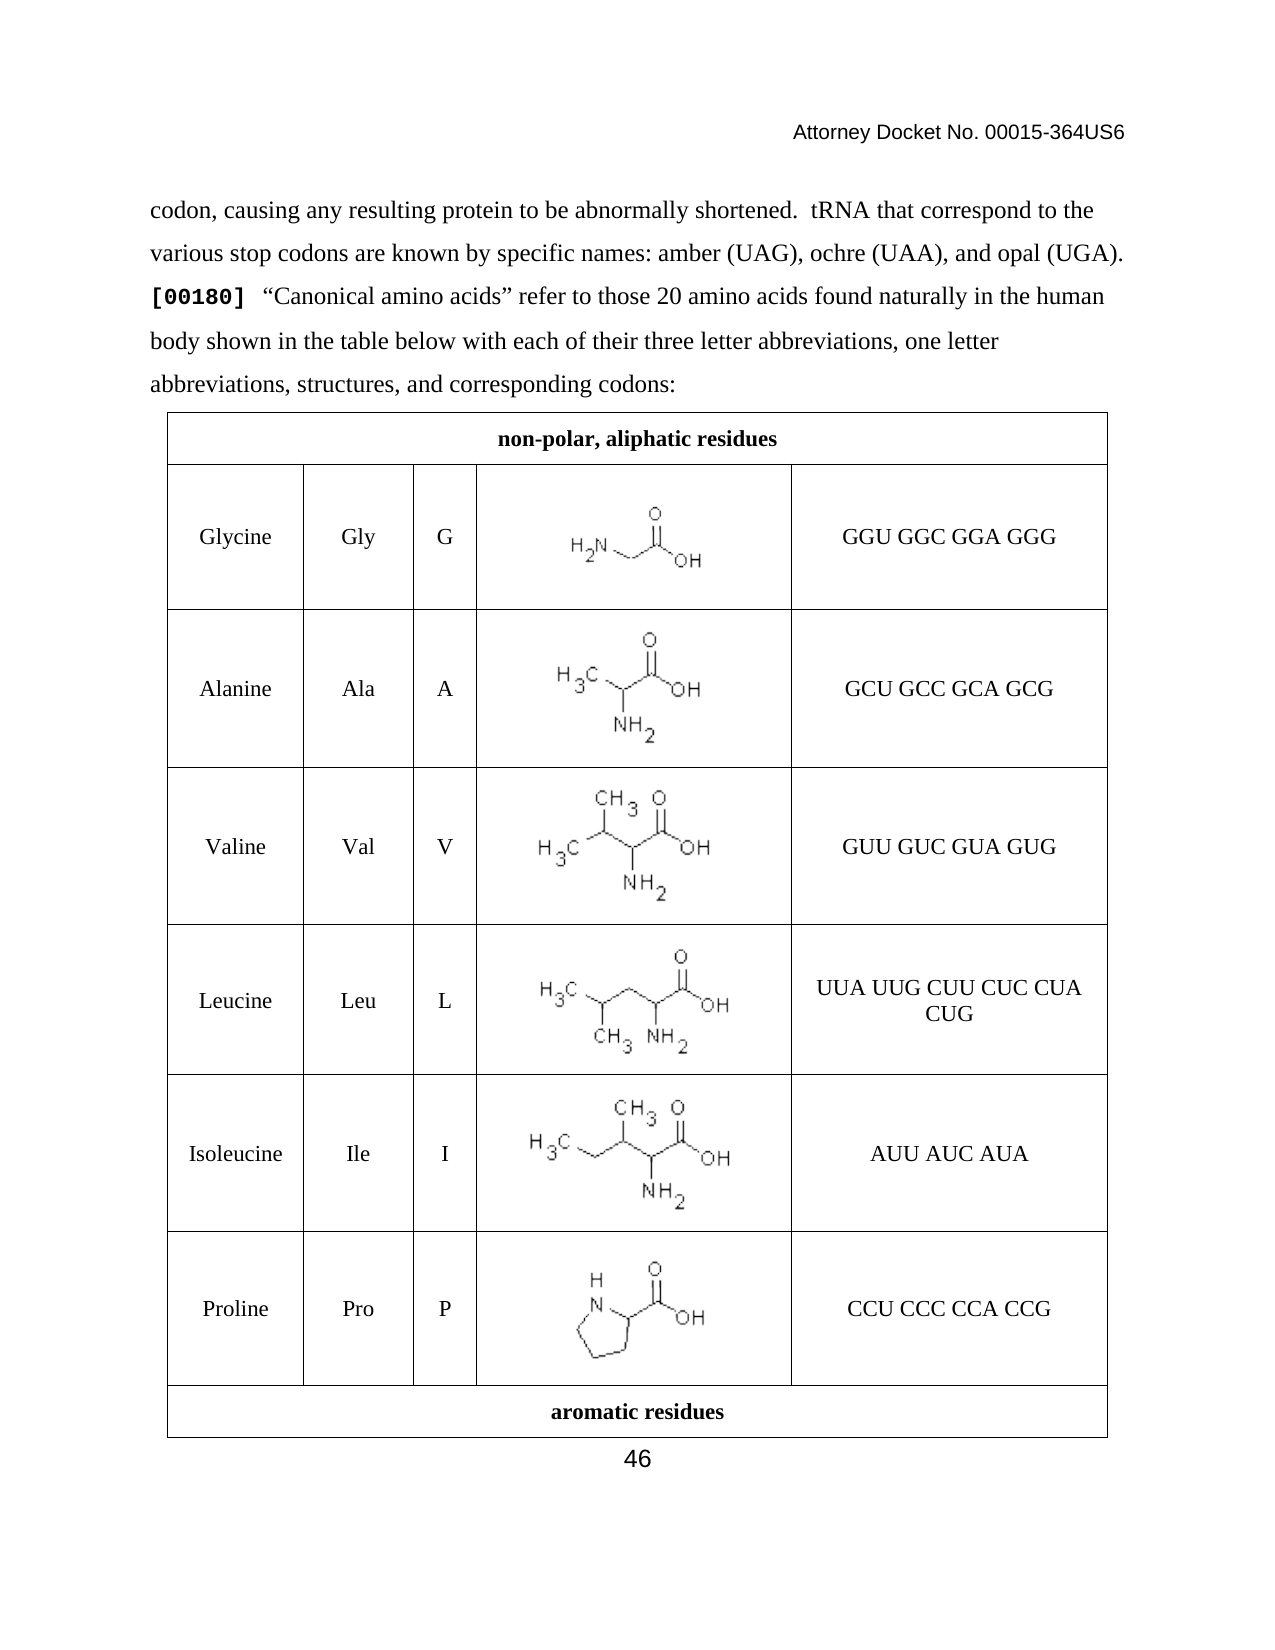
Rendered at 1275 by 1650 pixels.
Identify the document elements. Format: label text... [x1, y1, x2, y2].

table_cell L [414, 925, 476, 1074]
table_cell Pro [304, 1232, 413, 1385]
table_cell Isoleucine [168, 1075, 303, 1231]
table_cell [477, 768, 791, 924]
table_cell GCU GCC GCA GCG [792, 610, 1107, 767]
table_cell Proline [168, 1232, 303, 1385]
table_cell AUU AUC AUA [792, 1075, 1107, 1231]
table_cell P [414, 1232, 476, 1385]
table_cell Gly [304, 465, 413, 609]
table_cell aromatic residues [168, 1386, 1107, 1437]
table_cell Valine [168, 768, 303, 924]
text “Canonical amino acids” refer to those 20 amino acids found naturally in the human body shown in the table below with each of their three letter abbreviations, one letter abbreviations, structures, and corresponding codons: [150, 281, 1125, 398]
table_cell Ile [304, 1075, 413, 1231]
table_cell Leu [304, 925, 413, 1074]
table_cell G [414, 465, 476, 609]
table_cell Alanine [168, 610, 303, 767]
table_cell [477, 465, 791, 609]
table_cell GUU GUC GUA GUG [792, 768, 1107, 924]
table_cell V [414, 768, 476, 924]
table_cell [477, 1232, 791, 1385]
table_cell I [414, 1075, 476, 1231]
table_cell [477, 925, 791, 1074]
table_cell [477, 1075, 791, 1231]
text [150, 195, 1125, 267]
table_cell Leucine [168, 925, 303, 1074]
table_cell A [414, 610, 476, 767]
table_cell UUA UUG CUU CUC CUA CUG [792, 925, 1107, 1074]
table_cell Val [304, 768, 413, 924]
table_cell [477, 610, 791, 767]
table_header non-polar, aliphatic residues [168, 413, 1107, 463]
table_cell GGU GGC GGA GGG [792, 465, 1107, 609]
table_cell Glycine [168, 465, 303, 609]
table_cell CCU CCC CCA CCG [792, 1232, 1107, 1385]
table_cell Ala [304, 610, 413, 767]
